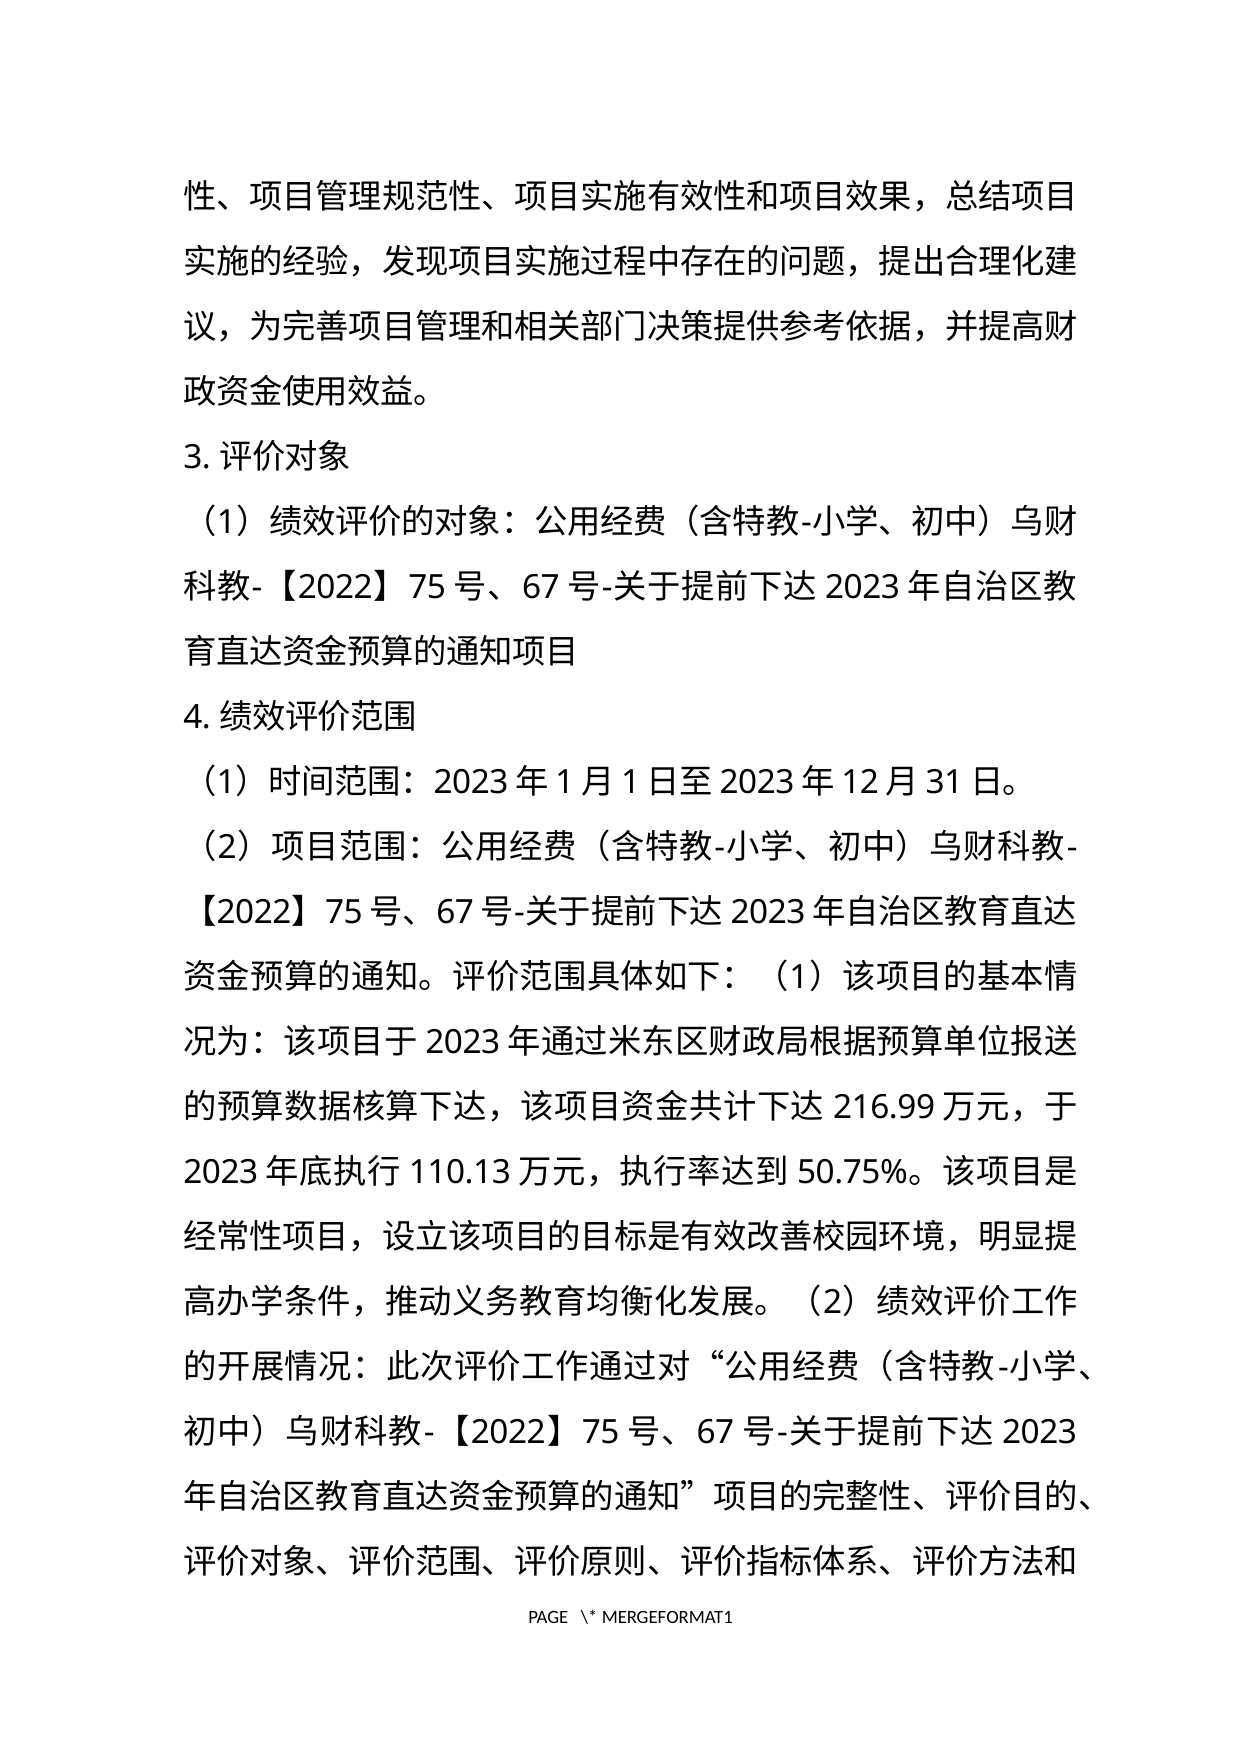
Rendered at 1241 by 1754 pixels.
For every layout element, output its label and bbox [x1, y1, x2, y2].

text [183, 162, 1078, 1592]
